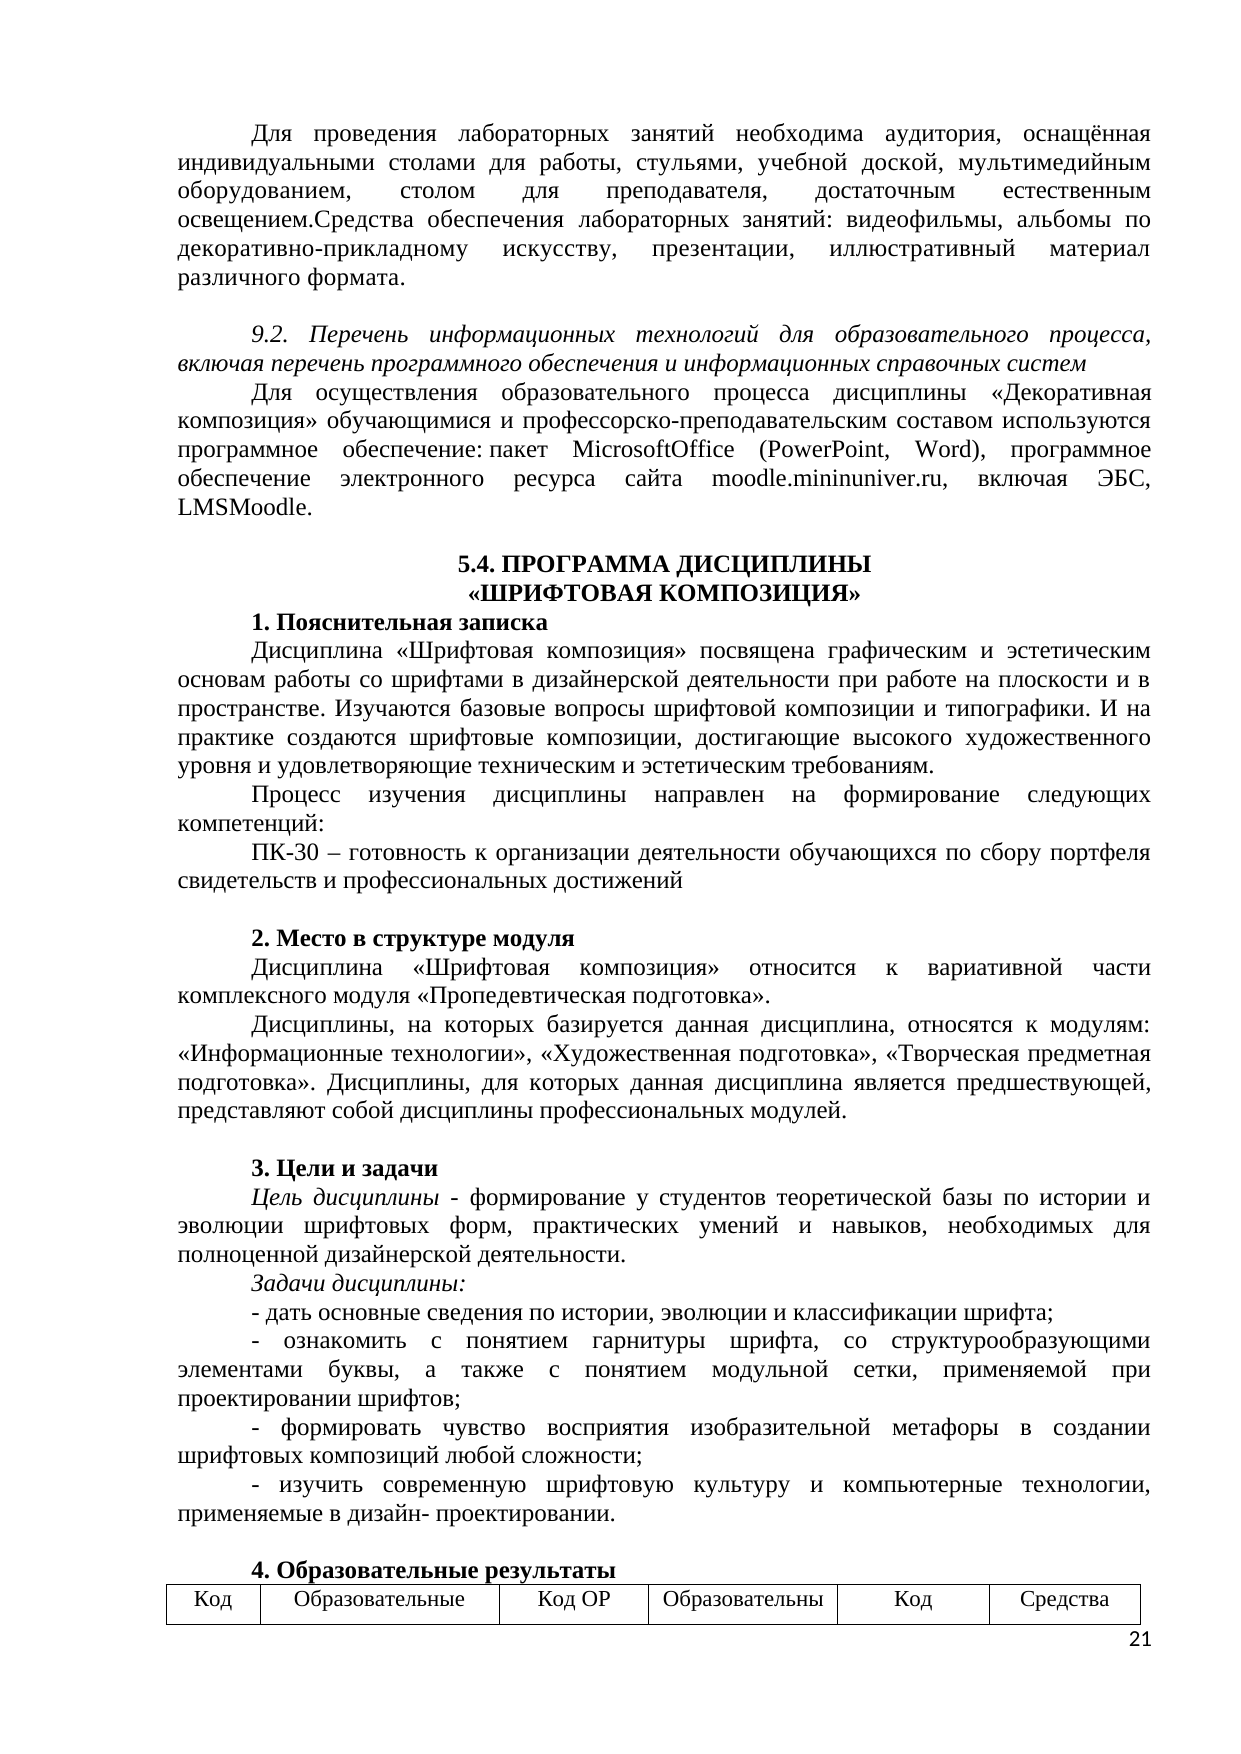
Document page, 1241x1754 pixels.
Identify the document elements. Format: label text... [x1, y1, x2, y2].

text 4. Образовательные результаты [177, 1556, 1152, 1584]
text Для осуществления образовательного процесса дисциплины «Декоративная композиция» обучающимися и профессорско-преподавательским составом используются программное обеспечение: пакет MicrosoftOffice (PowerPoint, Word), программное обеспечение электронного ресурса сайта moodle.mininuniver.ru, включая ЭБС, LMSMoodle. [177, 377, 1152, 521]
text Задачи дисциплины: [177, 1268, 1152, 1297]
text Цель дисциплины - формирование у студентов теоретической базы по истории и эволюции шрифтовых форм, практических умений и навыков, необходимых для полноценной дизайнерской деятельности. [177, 1182, 1152, 1268]
text Дисциплина «Шрифтовая композиция» относится к вариативной части комплексного модуля «Пропедевтическая подготовка». [177, 952, 1152, 1009]
text - изучить современную шрифтовую культуру и компьютерные технологии, применяемые в дизайн- проектировании. [177, 1469, 1152, 1527]
text 9.2. Перечень информационных технологий для образовательного процесса, включая перечень программного обеспечения и информационных справочных систем [177, 319, 1152, 377]
text 2. Место в структуре модуля [177, 923, 1152, 952]
text 5.4. ПРОГРАММА ДИСЦИПЛИНЫ [177, 549, 1152, 578]
text Процесс изучения дисциплины направлен на формирование следующих компетенций: [177, 779, 1152, 837]
text - ознакомить с понятием гарнитуры шрифта, со структурообразующими элементами буквы, а также с понятием модульной сетки, применяемой при проектировании шрифтов; [177, 1326, 1152, 1412]
text 3. Цели и задачи [177, 1153, 1152, 1182]
text Для проведения лабораторных занятий необходима аудитория, оснащённая индивидуальными столами для работы, стульями, учебной доской, мультимедийным оборудованием, столом для преподавателя, достаточным естественным освещением.Средства обеспечения лабораторных занятий: видеофильмы, альбомы по декоративно-прикладному искусству, презентации, иллюстративный материал различного формата. [177, 118, 1152, 291]
text Дисциплины, на которых базируется данная дисциплина, относятся к модулям: «Информационные технологии», «Художественная подготовка», «Творческая предметная подготовка». Дисциплины, для которых данная дисциплина является предшествующей, представляют собой дисциплины профессиональных модулей. [177, 1009, 1152, 1124]
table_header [649, 1585, 837, 1624]
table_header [990, 1585, 1140, 1624]
table_header Код ОР модуля [167, 1585, 260, 1624]
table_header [838, 1585, 989, 1624]
text «ШРИФТОВАЯ КОМПОЗИЦИЯ» [177, 578, 1152, 607]
text - дать основные сведения по истории, эволюции и классификации шрифта; [177, 1297, 1152, 1326]
text 1. Пояснительная записка [177, 607, 1152, 636]
table_header Код ОР дисциплины [500, 1585, 648, 1624]
text ПК-30 – готовность к организации деятельности обучающихся по сбору портфеля свидетельств и профессиональных достижений [177, 837, 1152, 894]
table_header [261, 1585, 499, 1624]
text Дисциплина «Шрифтовая композиция» посвящена графическим и эстетическим основам работы со шрифтами в дизайнерской деятельности при работе на плоскости и в пространстве. Изучаются базовые вопросы шрифтовой композиции и типографики. И на практике создаются шрифтовые композиции, достигающие высокого художественного уровня и удовлетворяющие техническим и эстетическим требованиям. [177, 636, 1152, 779]
text - формировать чувство восприятия изобразительной метафоры в создании шрифтовых композиций любой сложности; [177, 1412, 1152, 1469]
